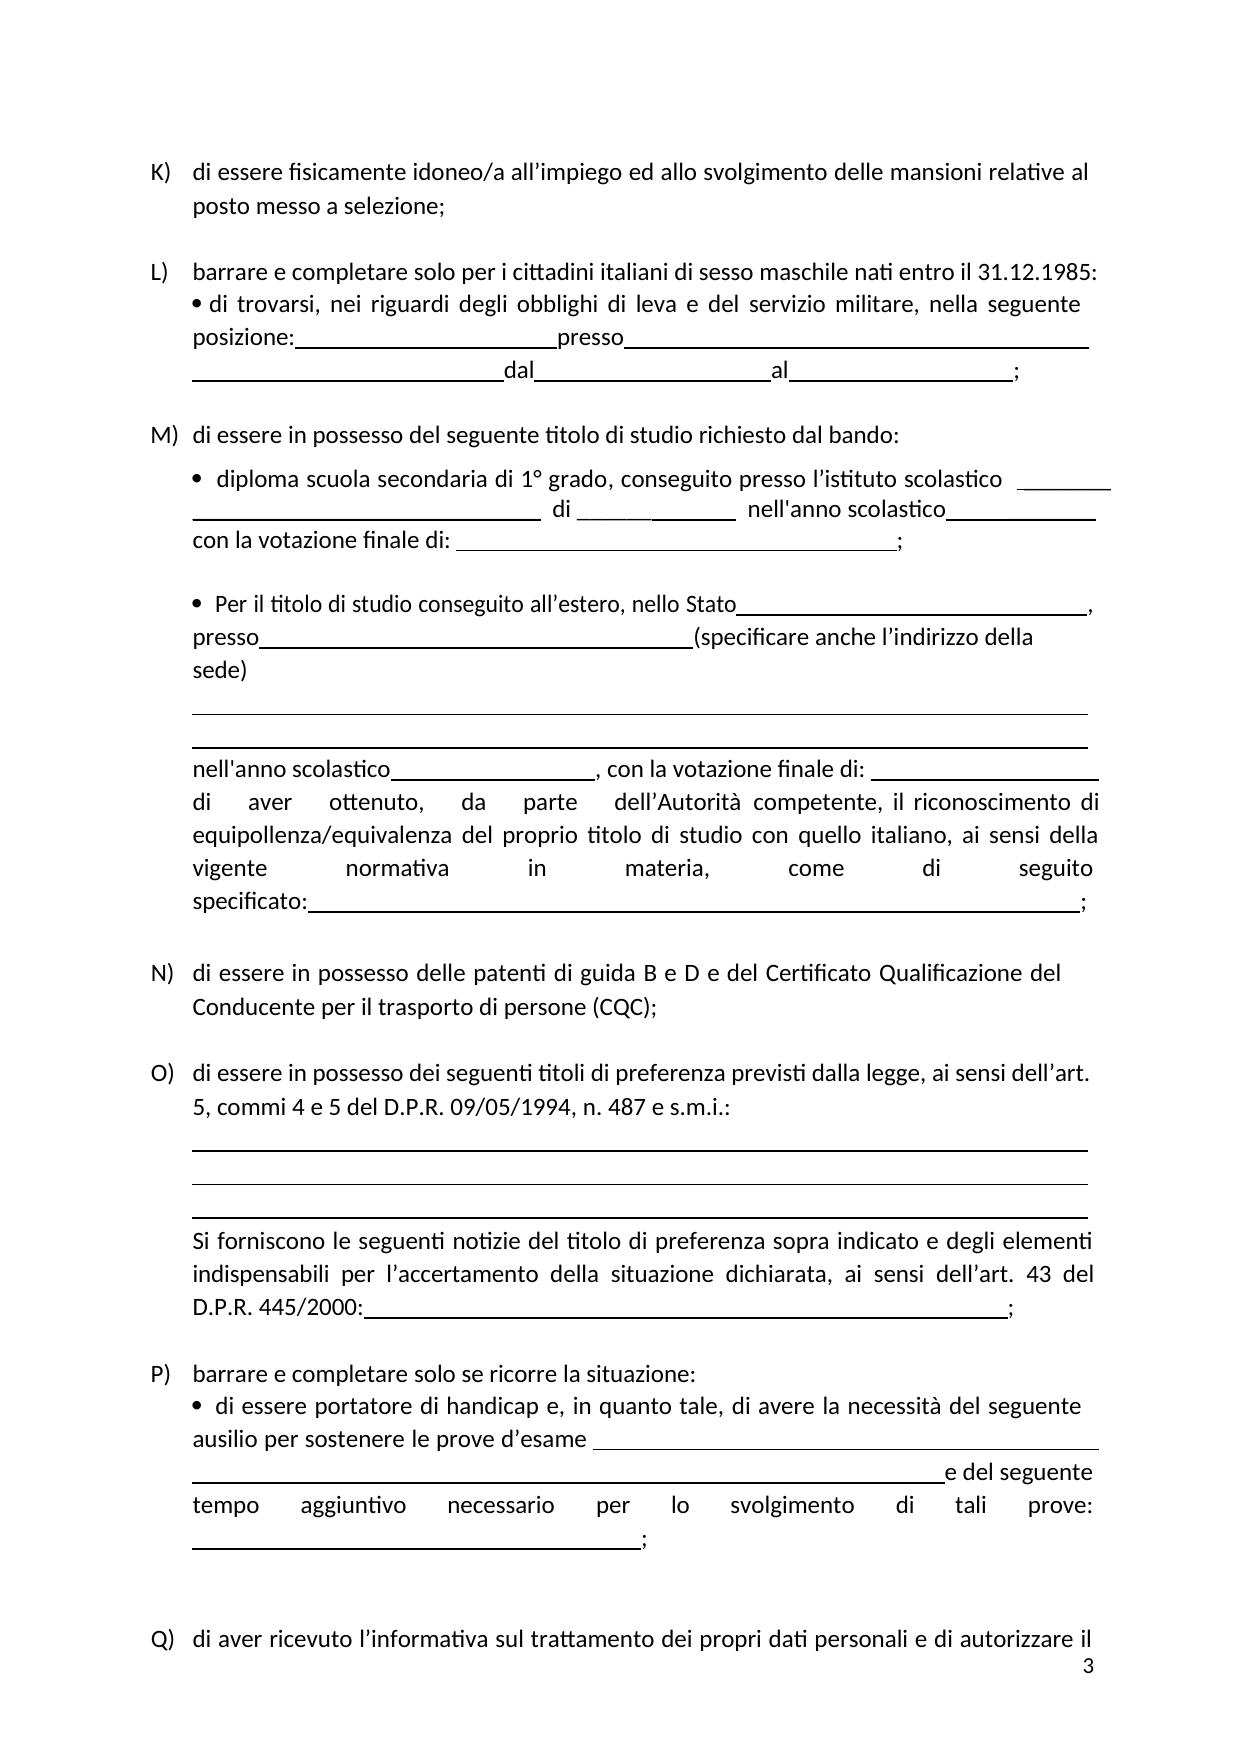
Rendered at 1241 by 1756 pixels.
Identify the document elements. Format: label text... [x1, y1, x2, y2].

text  diploma scuola secondaria di 1° grado, conseguito presso l’istituto scolastico _______ ____________________________ di ______ nell'anno scolastico _______ con la votazione finale di: ; [192, 463, 1111, 554]
list di essere in possesso del seguente titolo di studio richiesto dal bando: [150, 420, 1111, 450]
text ; [192, 1522, 1111, 1553]
text e del seguente tempo aggiuntivo necessario per lo svolgimento di tali prove: [192, 1456, 1094, 1519]
list  di trovarsi, nei riguardi degli obblighi di leva e del servizio militare, nella seguente posizione: presso [192, 288, 1094, 352]
list barrare e completare solo per i cittadini italiani di sesso maschile nati entro il 31.12.1985: [150, 256, 1111, 287]
list barrare e completare solo se ricorre la situazione: [150, 1358, 1111, 1389]
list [151, 1623, 1094, 1653]
list di essere fisicamente idoneo/a all’impiego ed allo svolgimento delle mansioni relative al posto messo a selezione; [151, 156, 1094, 220]
text nell'anno scolastico , con la votazione finale di: di aver ottenuto, da parte dell’Autorità competente, il riconoscimento di equipollenza/equivalenza del proprio titolo di studio con quello italiano, ai sensi della vigente normativa in materia, come di seguito specificato: ; [192, 742, 1099, 916]
list  di essere portatore di handicap e, in quanto tale, di avere la necessità del seguente ausilio per sostenere le prove d’esame [192, 1390, 1100, 1453]
text Si forniscono le seguenti notizie del titolo di preferenza sopra indicato e degli elementi indispensabili per l’accertamento della situazione dichiarata, ai sensi dell’art. 43 del D.P.R. 445/2000: ; [192, 1214, 1094, 1322]
text dal al ; [192, 354, 1111, 385]
list di essere in possesso dei seguenti titoli di preferenza previsti dalla legge, ai sensi dell’art. 5, commi 4 e 5 del D.P.R. 09/05/1994, n. 487 e s.m.i.: [151, 1057, 1093, 1121]
list di essere in possesso delle patenti di guida B e D e del Certificato Qualificazione del Conducente per il trasporto di persone (CQC); [151, 957, 1094, 1021]
text  Per il titolo di studio conseguito all’estero, nello Stato , presso (specificare anche l’indirizzo della sede) [192, 588, 1094, 684]
